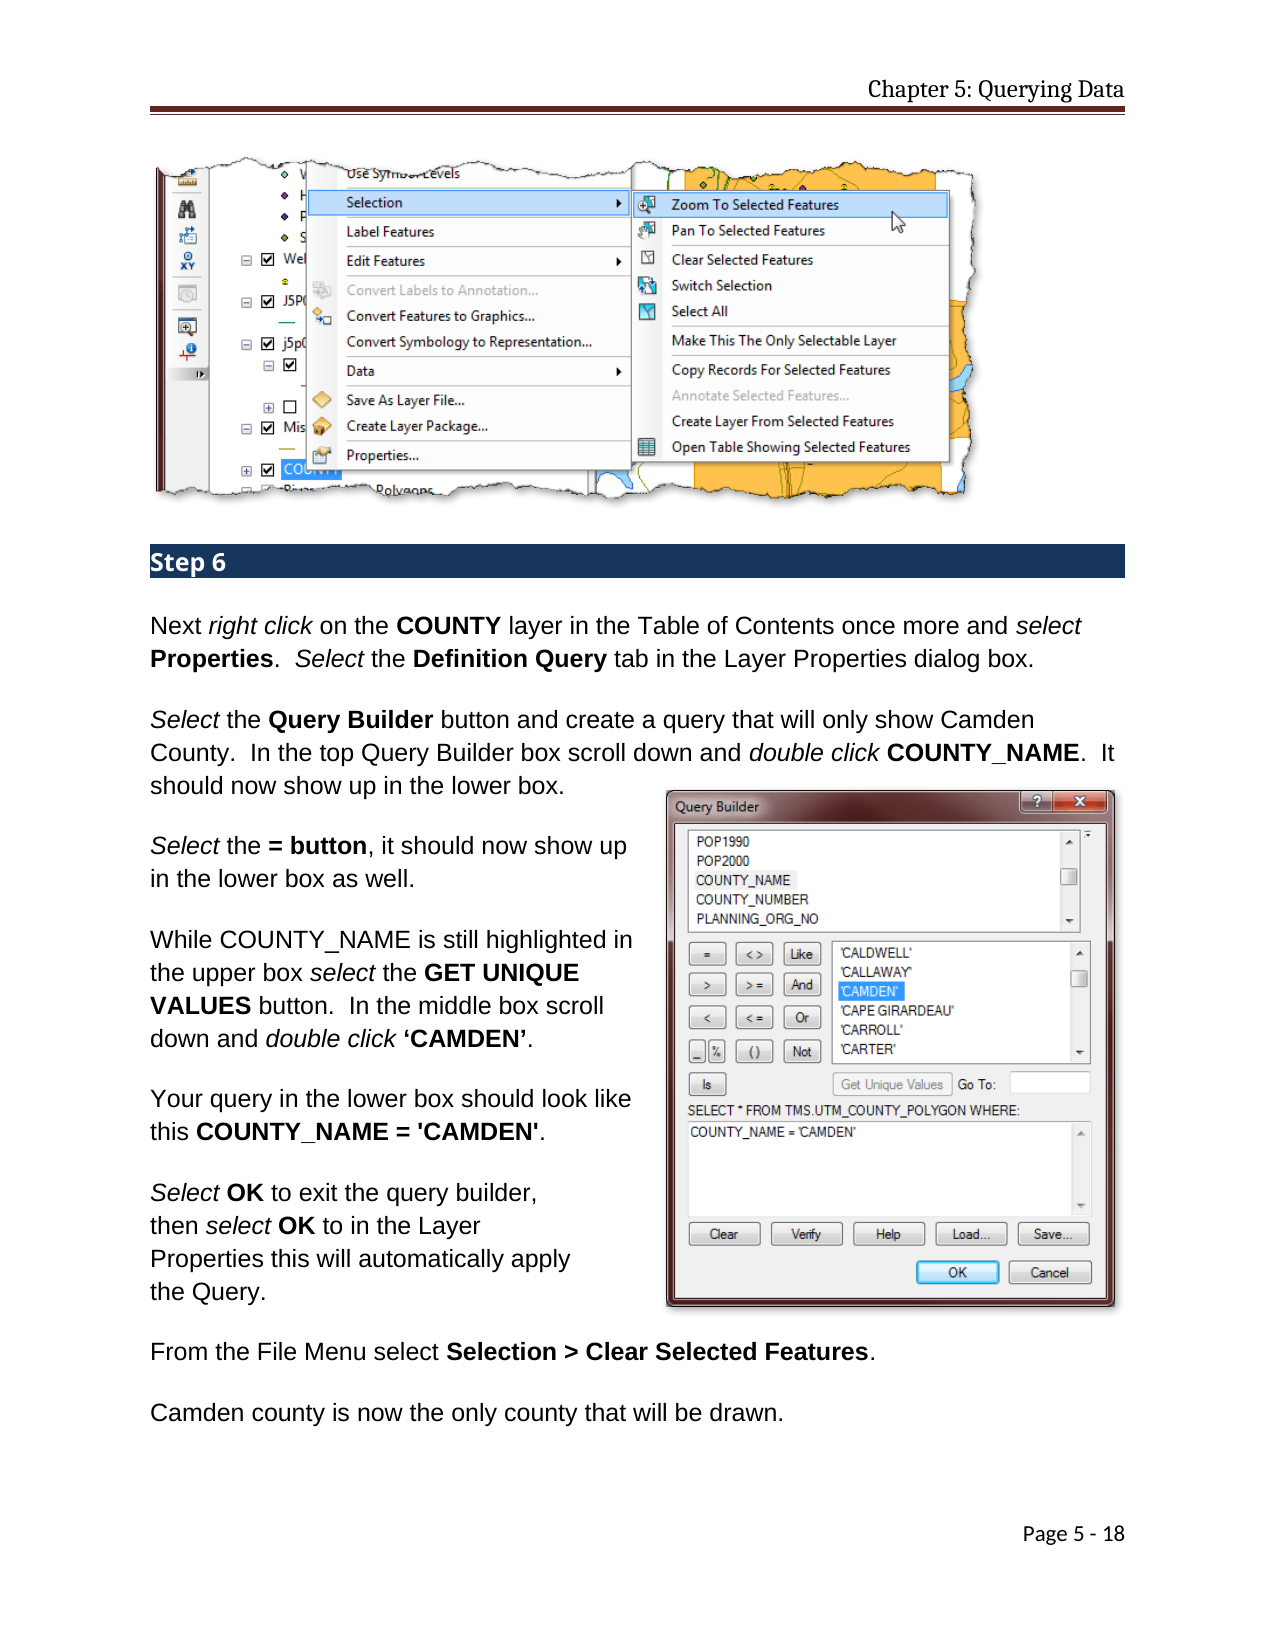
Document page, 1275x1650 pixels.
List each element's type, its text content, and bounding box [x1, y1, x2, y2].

text While COUNTY_NAME is still highlighted in the upper box select the GET UNIQUE VALUES button. In the middle box scroll down and double click ‘CAMDEN’. [150, 925, 647, 1052]
text From the File Menu select Selection > Clear Selected Features. [150, 1337, 1125, 1366]
text Next right click on the COUNTY layer in the Table of Contents once more and select Properties. Select the Definition Query tab in the Layer Properties dialog box. [150, 611, 1125, 673]
picture [666, 790, 1115, 1307]
text Camden county is now the only county that will be drawn. [150, 1398, 1125, 1427]
text Step 6 [150, 544, 1125, 578]
text Your query in the lower box should look like this COUNTY_NAME = 'CAMDEN'. [150, 1084, 647, 1146]
text Select the = button, it should now show up in the lower box as well. [150, 831, 647, 893]
text Select OK to exit the query builder, then select OK to in the Layer Properties this will automatically apply the Query. [150, 1178, 581, 1306]
picture [156, 156, 977, 500]
text Select the Query Builder button and create a query that will only show Camden County. In the top Query Builder box scroll down and double click COUNTY_NAME. It should now show up in the lower box. [150, 704, 1125, 799]
